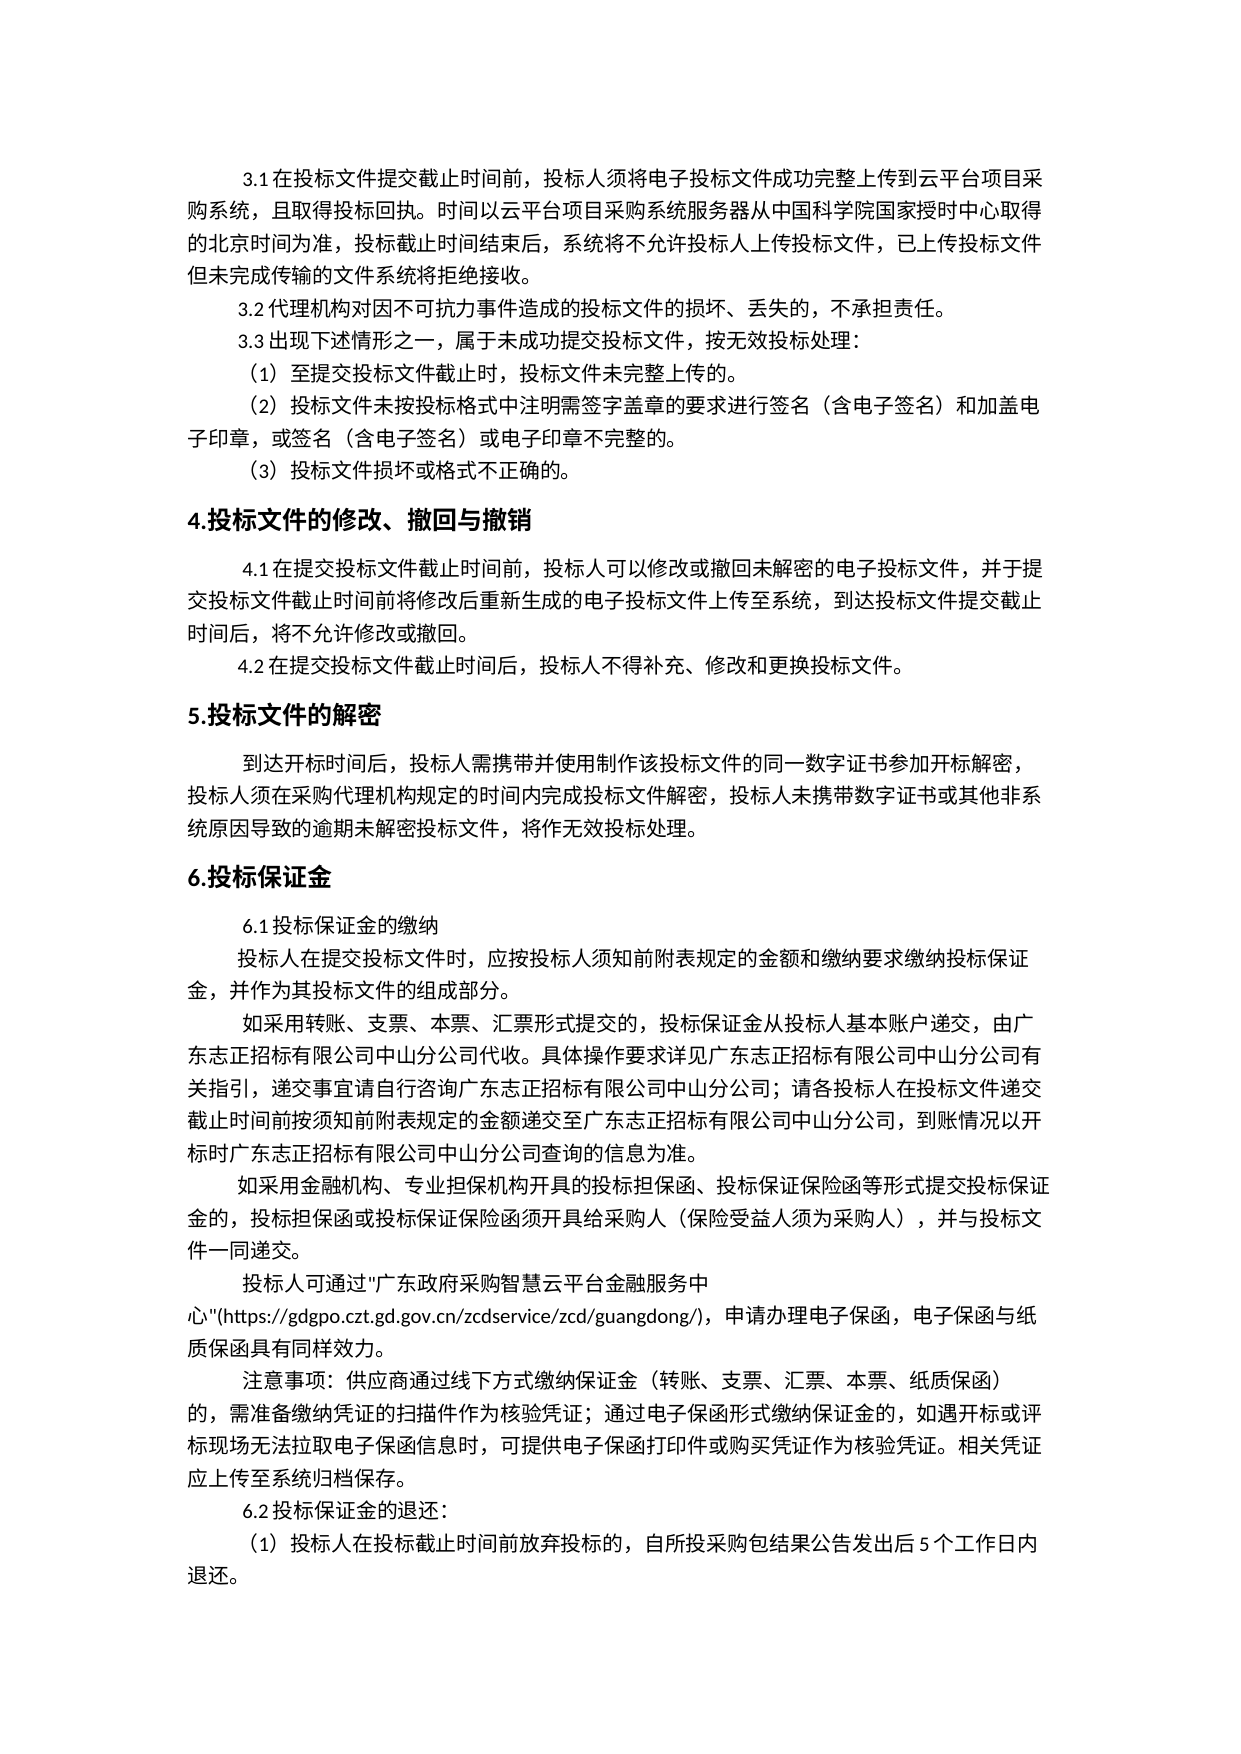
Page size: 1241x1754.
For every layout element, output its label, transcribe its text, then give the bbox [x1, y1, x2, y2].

text 投标人可通过"广东政府采购智慧云平台金融服务中心"(https://gdgpo.czt.gd.gov.cn/zcdservice/zcd/guangdong/)，申请办理电子保函，电子保函与纸质保函具有同样效力。 [187, 1267, 1053, 1364]
text 6.2投标保证金的退还： [187, 1494, 1053, 1527]
text （2）投标文件未按投标格式中注明需签字盖章的要求进行签名（含电子签名）和加盖电子印章，或签名（含电子签名）或电子印章不完整的。 [187, 389, 1053, 454]
text 如采用转账、支票、本票、汇票形式提交的，投标保证金从投标人基本账户递交，由广东志正招标有限公司中山分公司代收。具体操作要求详见广东志正招标有限公司中山分公司有关指引，递交事宜请自行咨询广东志正招标有限公司中山分公司；请各投标人在投标文件递交截止时间前按须知前附表规定的金额递交至广东志正招标有限公司中山分公司，到账情况以开标时广东志正招标有限公司中山分公司查询的信息为准。 [187, 1007, 1053, 1169]
text 6.投标保证金 [187, 844, 1053, 909]
text 注意事项：供应商通过线下方式缴纳保证金（转账、支票、汇票、本票、纸质保函）的，需准备缴纳凭证的扫描件作为核验凭证；通过电子保函形式缴纳保证金的，如遇开标或评标现场无法拉取电子保函信息时，可提供电子保函打印件或购买凭证作为核验凭证。相关凭证应上传至系统归档保存。 [187, 1364, 1053, 1494]
text （1）投标人在投标截止时间前放弃投标的，自所投采购包结果公告发出后5个工作日内退还。 [187, 1527, 1053, 1592]
text （1）至提交投标文件截止时，投标文件未完整上传的。 [187, 357, 1053, 389]
text 5.投标文件的解密 [187, 682, 1053, 747]
text 6.1投标保证金的缴纳 [187, 909, 1053, 942]
text 4.1在提交投标文件截止时间前，投标人可以修改或撤回未解密的电子投标文件，并于提交投标文件截止时间前将修改后重新生成的电子投标文件上传至系统，到达投标文件提交截止时间后，将不允许修改或撤回。 [187, 552, 1053, 649]
text 投标人在提交投标文件时，应按投标人须知前附表规定的金额和缴纳要求缴纳投标保证金，并作为其投标文件的组成部分。 [187, 942, 1053, 1007]
text 4.投标文件的修改、撤回与撤销 [187, 487, 1053, 552]
text 4.2在提交投标文件截止时间后，投标人不得补充、修改和更换投标文件。 [187, 649, 1053, 682]
text 3.3出现下述情形之一，属于未成功提交投标文件，按无效投标处理： [187, 324, 1053, 357]
text 到达开标时间后，投标人需携带并使用制作该投标文件的同一数字证书参加开标解密，投标人须在采购代理机构规定的时间内完成投标文件解密，投标人未携带数字证书或其他非系统原因导致的逾期未解密投标文件，将作无效投标处理。 [187, 747, 1053, 844]
text （3）投标文件损坏或格式不正确的。 [187, 454, 1053, 487]
text 3.2代理机构对因不可抗力事件造成的投标文件的损坏、丢失的，不承担责任。 [187, 292, 1053, 324]
text 如采用金融机构、专业担保机构开具的投标担保函、投标保证保险函等形式提交投标保证金的，投标担保函或投标保证保险函须开具给采购人（保险受益人须为采购人），并与投标文件一同递交。 [187, 1169, 1053, 1267]
text 3.1在投标文件提交截止时间前，投标人须将电子投标文件成功完整上传到云平台项目采购系统，且取得投标回执。时间以云平台项目采购系统服务器从中国科学院国家授时中心取得的北京时间为准，投标截止时间结束后，系统将不允许投标人上传投标文件，已上传投标文件但未完成传输的文件系统将拒绝接收。 [187, 162, 1053, 292]
